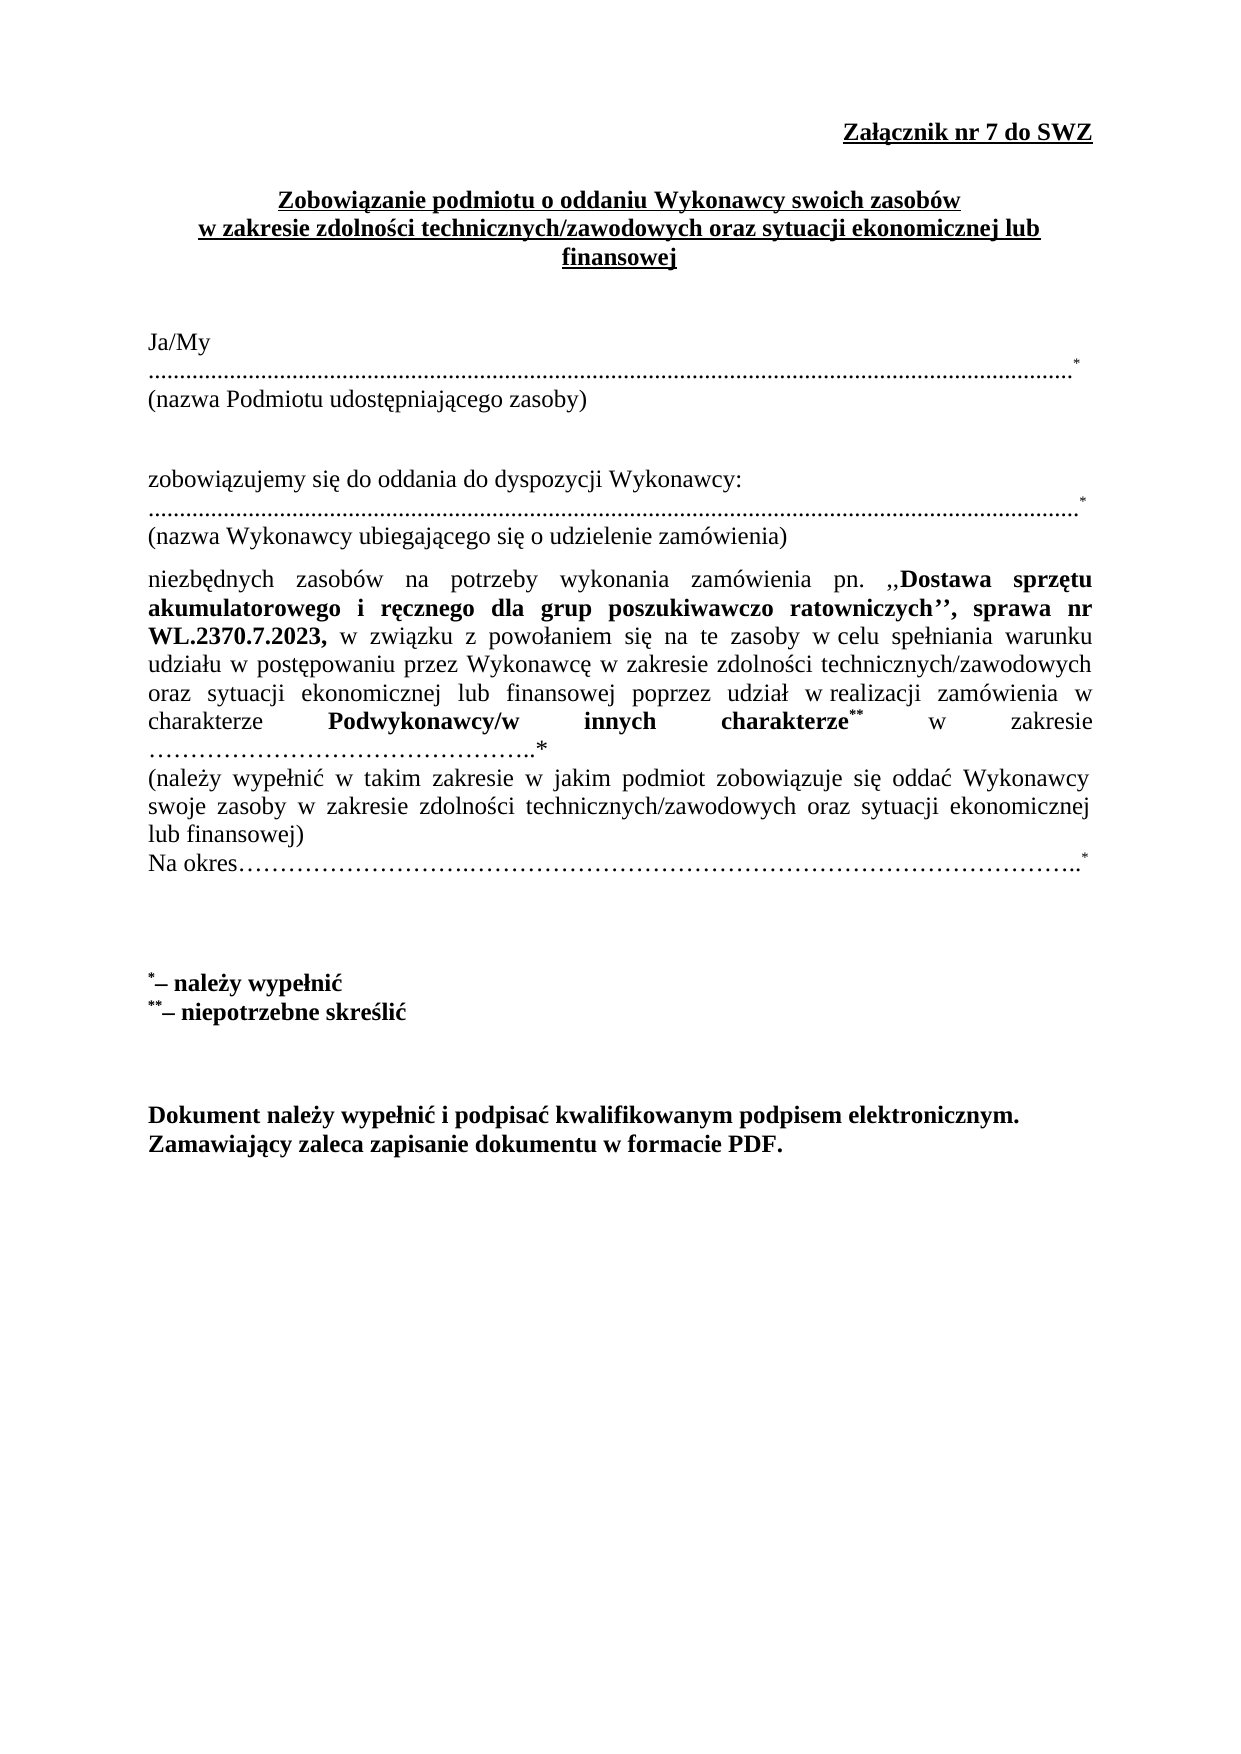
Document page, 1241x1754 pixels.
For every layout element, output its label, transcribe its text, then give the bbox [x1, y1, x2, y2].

text niezbędnych zasobów na potrzeby wykonania zamówienia pn. ,,Dostawa sprzętu akumulatorowego i ręcznego dla grup poszukiwawczo ratowniczych’’, sprawa nr WL.2370.7.2023, w związku z powołaniem się na te zasoby w celu spełniania warunku udziału w postępowaniu przez Wykonawcę w zakresie zdolności technicznych/zawodowych oraz sytuacji ekonomicznej lub finansowej poprzez udział w realizacji zamówienia w charakterze Podwykonawcy/w innych charakterze** w zakresie ………………………………………..* [148, 565, 1093, 763]
text Załącznik nr 7 do SWZ [148, 117, 1093, 146]
text zobowiązujemy się do oddania do dyspozycji Wykonawcy: [148, 464, 1093, 493]
text Na okres……………………….………………………………………………………………..* [148, 848, 1093, 877]
text **– niepotrzebne skreślić [148, 997, 1093, 1026]
text Ja/My [148, 327, 1093, 355]
text (nazwa Podmiotu udostępniającego zasoby) [148, 384, 1066, 413]
text .....................................................................................................................................................* [148, 493, 1093, 521]
text Zobowiązanie podmiotu o oddaniu Wykonawcy swoich zasobów [148, 185, 1091, 213]
text *– należy wypełnić [148, 968, 1093, 997]
text Dokument należy wypełnić i podpisać kwalifikowanym podpisem elektronicznym. [148, 1101, 1093, 1129]
text ....................................................................................................................................................* [148, 355, 1093, 384]
text Zamawiający zaleca zapisanie dokumentu w formacie PDF. [148, 1129, 1093, 1158]
text (nazwa Wykonawcy ubiegającego się o udzielenie zamówienia) [148, 521, 1066, 550]
text w zakresie zdolności technicznych/zawodowych oraz sytuacji ekonomicznej lub finansowej [148, 213, 1091, 271]
text (należy wypełnić w takim zakresie w jakim podmiot zobowiązuje się oddać Wykonawcy swoje zasoby w zakresie zdolności technicznych/zawodowych oraz sytuacji ekonomicznej lub finansowej) [148, 764, 1091, 848]
